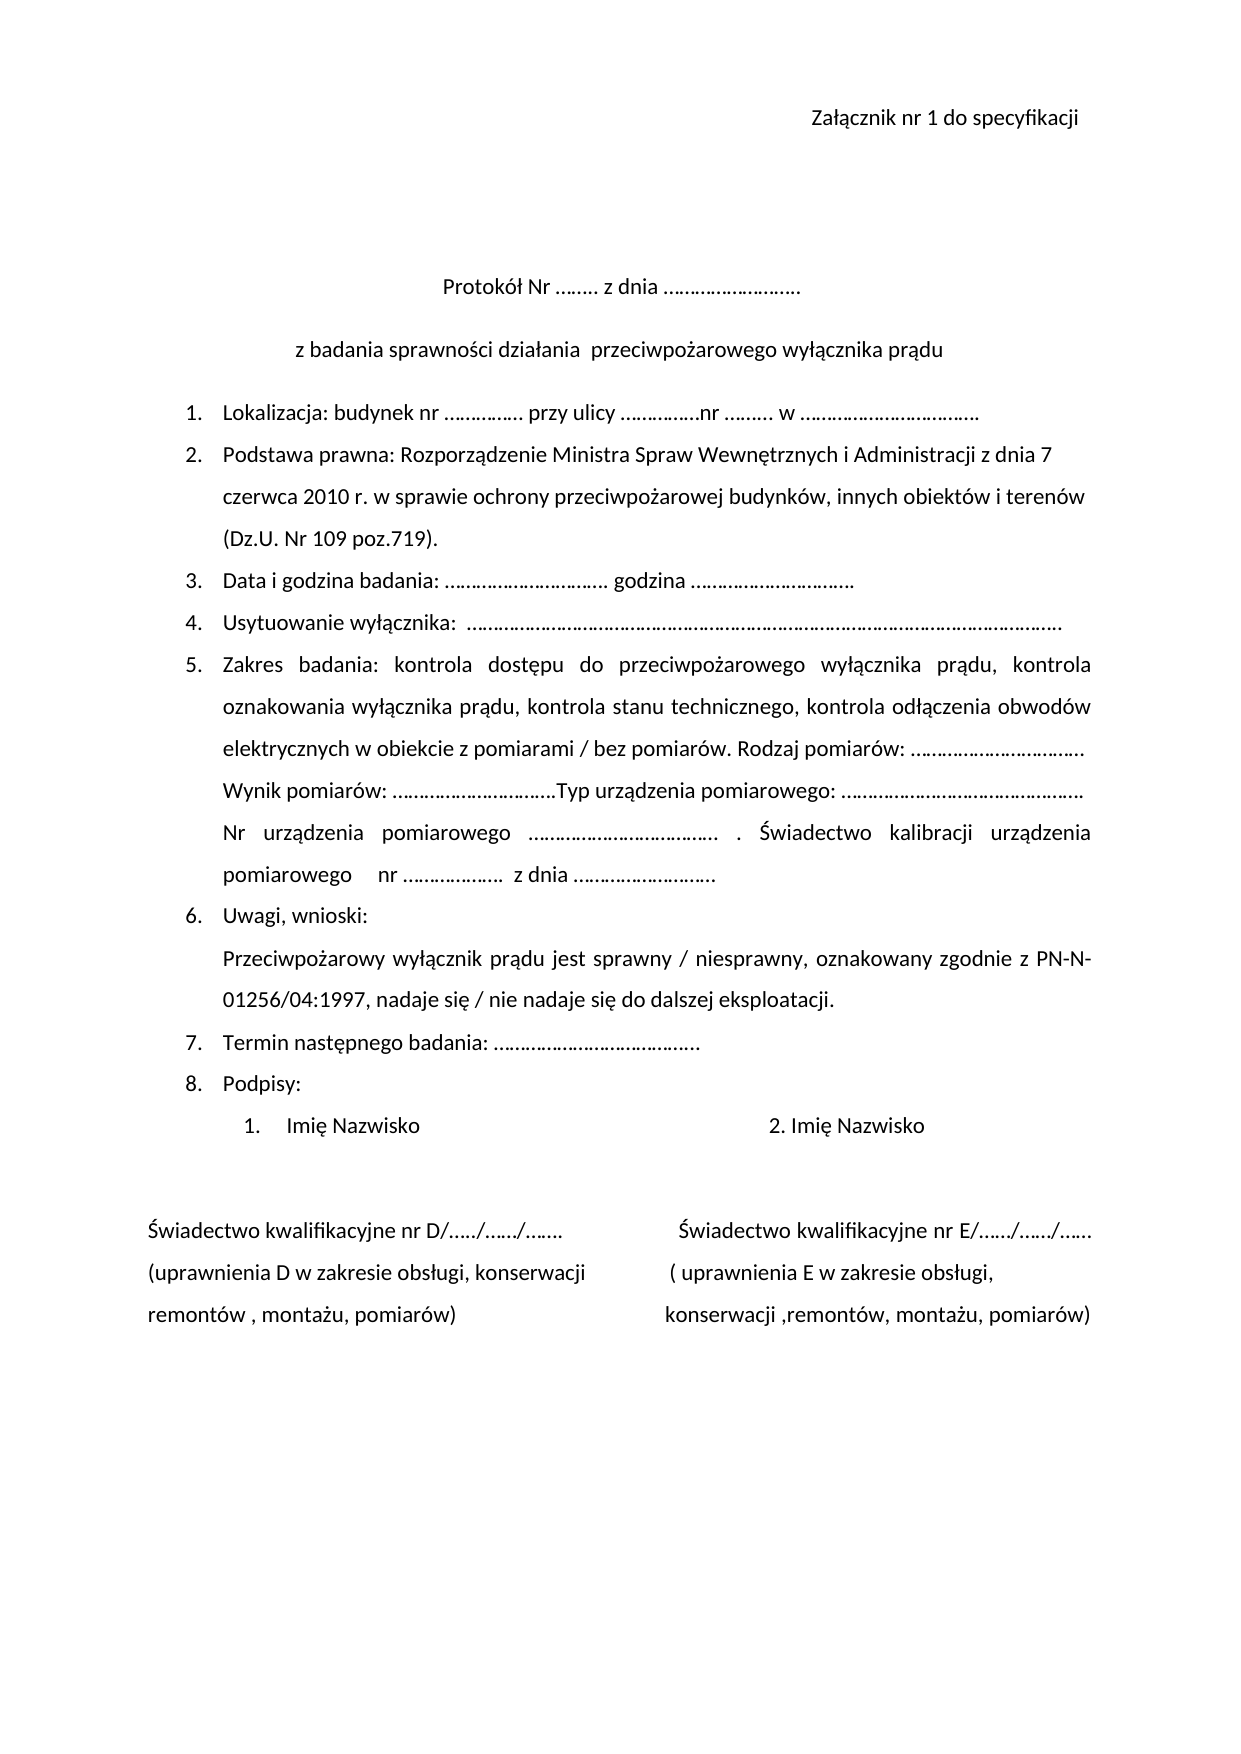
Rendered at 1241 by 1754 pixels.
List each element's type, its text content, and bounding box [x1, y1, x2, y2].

text Protokół Nr …….. z dnia …………………….. [369, 272, 1093, 300]
list Lokalizacja: budynek nr …………… przy ulicy ……………nr ……... w ……………………………. [185, 398, 1093, 426]
list Usytuowanie wyłącznika: ………………………………………………………………………………………………….. [185, 608, 1093, 636]
list Przeciwpożarowy wyłącznik prądu jest sprawny / niesprawny, oznakowany zgodnie z PN-N-01256/04:1997, nadaje się / nie nadaje się do dalszej eksploatacji. [223, 944, 1093, 1014]
list Uwagi, wnioski: [185, 902, 1093, 930]
text remontów , montażu, pomiarów) konserwacji ,remontów, montażu, pomiarów) [148, 1300, 1093, 1370]
text z badania sprawności działania przeciwpożarowego wyłącznika prądu [221, 335, 1093, 363]
list Wynik pomiarów: ………………………….Typ urządzenia pomiarowego: ………………………………………. [223, 776, 1093, 804]
list Zakres badania: kontrola dostępu do przeciwpożarowego wyłącznika prądu, kontrola oznakowania wyłącznika prądu, kontrola stanu technicznego, kontrola odłączenia obwodów elektrycznych w obiekcie z pomiarami / bez pomiarów. Rodzaj pomiarów: …………………………… [185, 650, 1093, 762]
text Załącznik nr 1 do specyfikacji [811, 103, 1093, 131]
list Data i godzina badania: …………………………. godzina …………………………. [185, 566, 1093, 594]
list Termin następnego badania: ………………………………... [185, 1028, 1093, 1056]
list Podstawa prawna: Rozporządzenie Ministra Spraw Wewnętrznych i Administracji z dnia 7 czerwca 2010 r. w sprawie ochrony przeciwpożarowej budynków, innych obiektów i terenów [185, 440, 1093, 510]
list Podpisy: [185, 1069, 1093, 1098]
list 1. Imię Nazwisko 2. Imię Nazwisko [223, 1112, 1093, 1139]
list (Dz.U. Nr 109 poz.719). [223, 524, 1093, 552]
list Nr urządzenia pomiarowego ……………………………… . Świadectwo kalibracji urządzenia pomiarowego nr ………………. z dnia ……………………… [223, 818, 1093, 888]
text Świadectwo kwalifikacyjne nr D/…../……/……. Świadectwo kwalifikacyjne nr E/……/……/…… (uprawnienia D w zakresie obsługi, konserwacji ( uprawnienia E w zakresie obsługi, [148, 1216, 1093, 1286]
